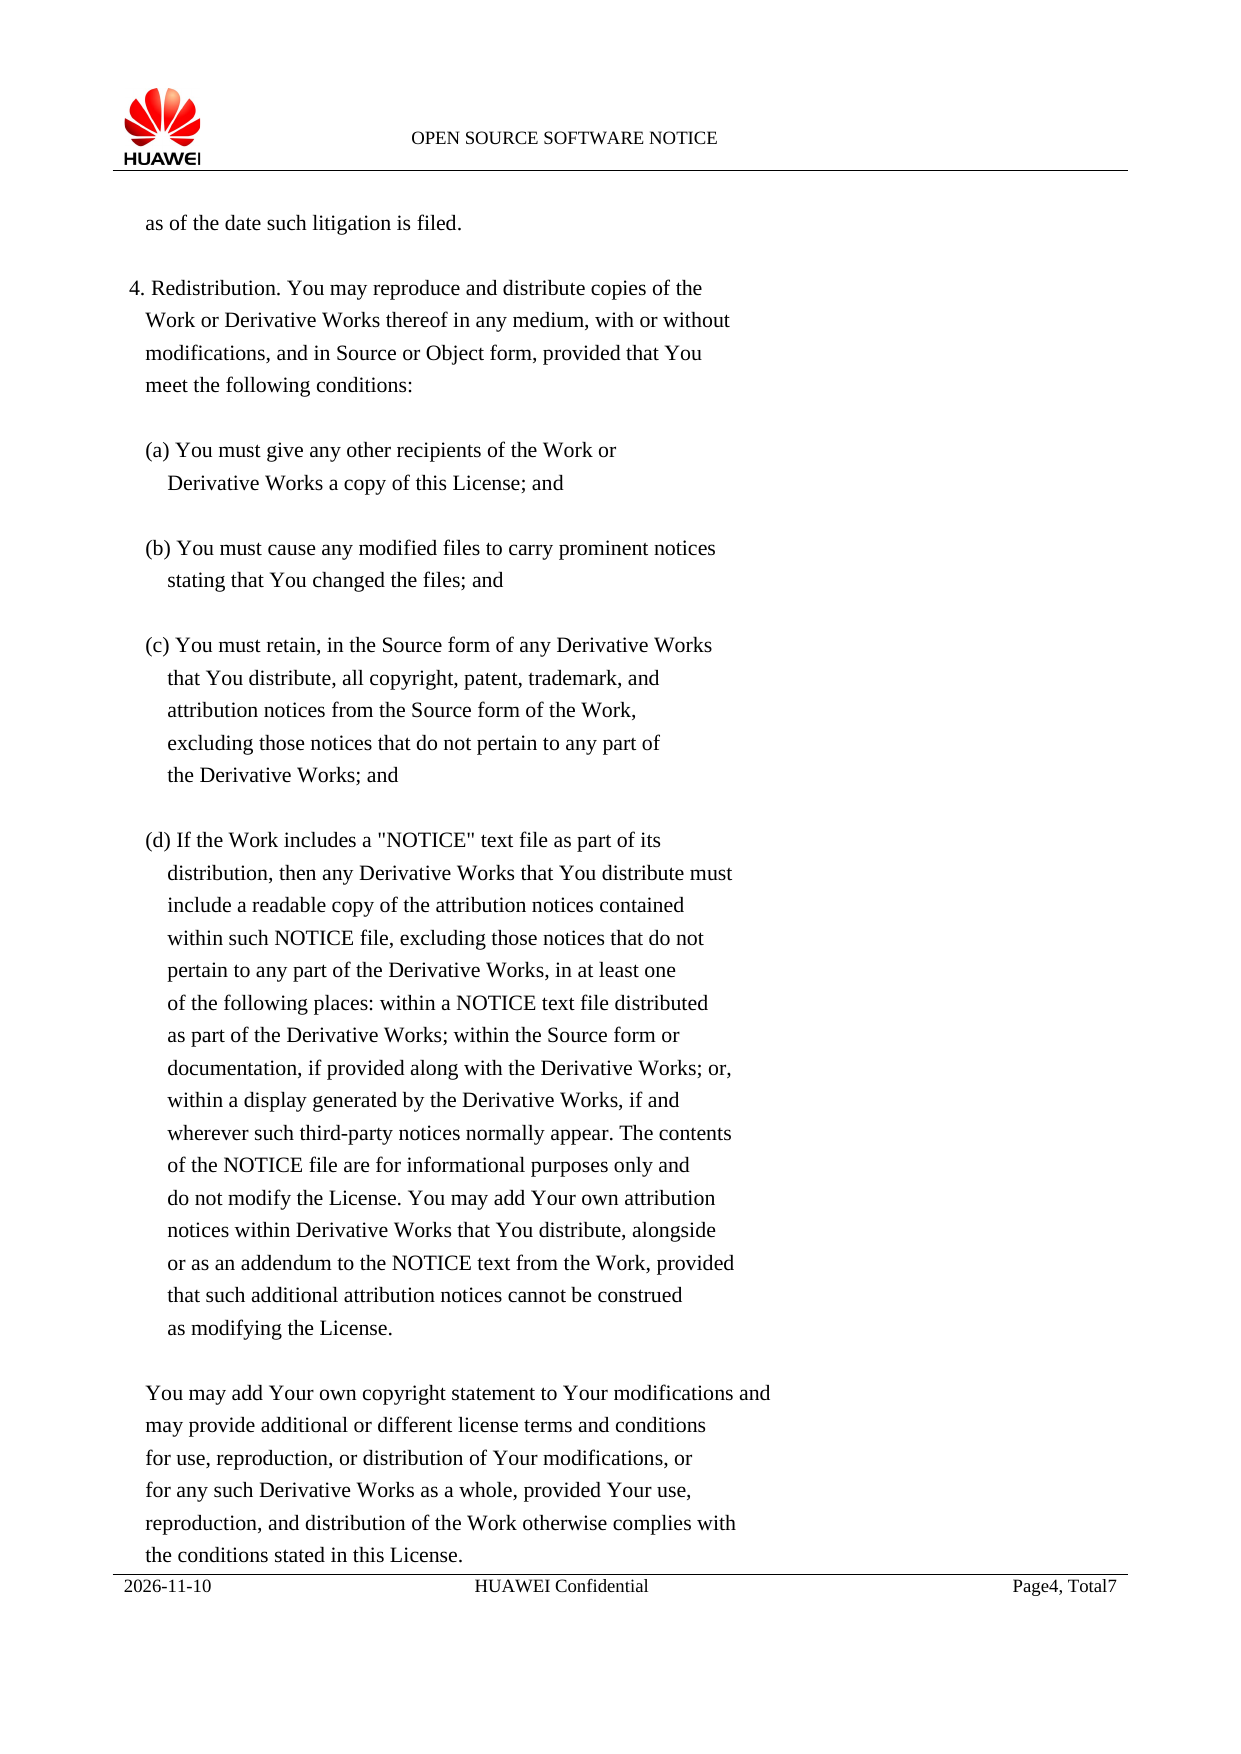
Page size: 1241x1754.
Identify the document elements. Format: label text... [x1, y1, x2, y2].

picture [124, 88, 201, 165]
